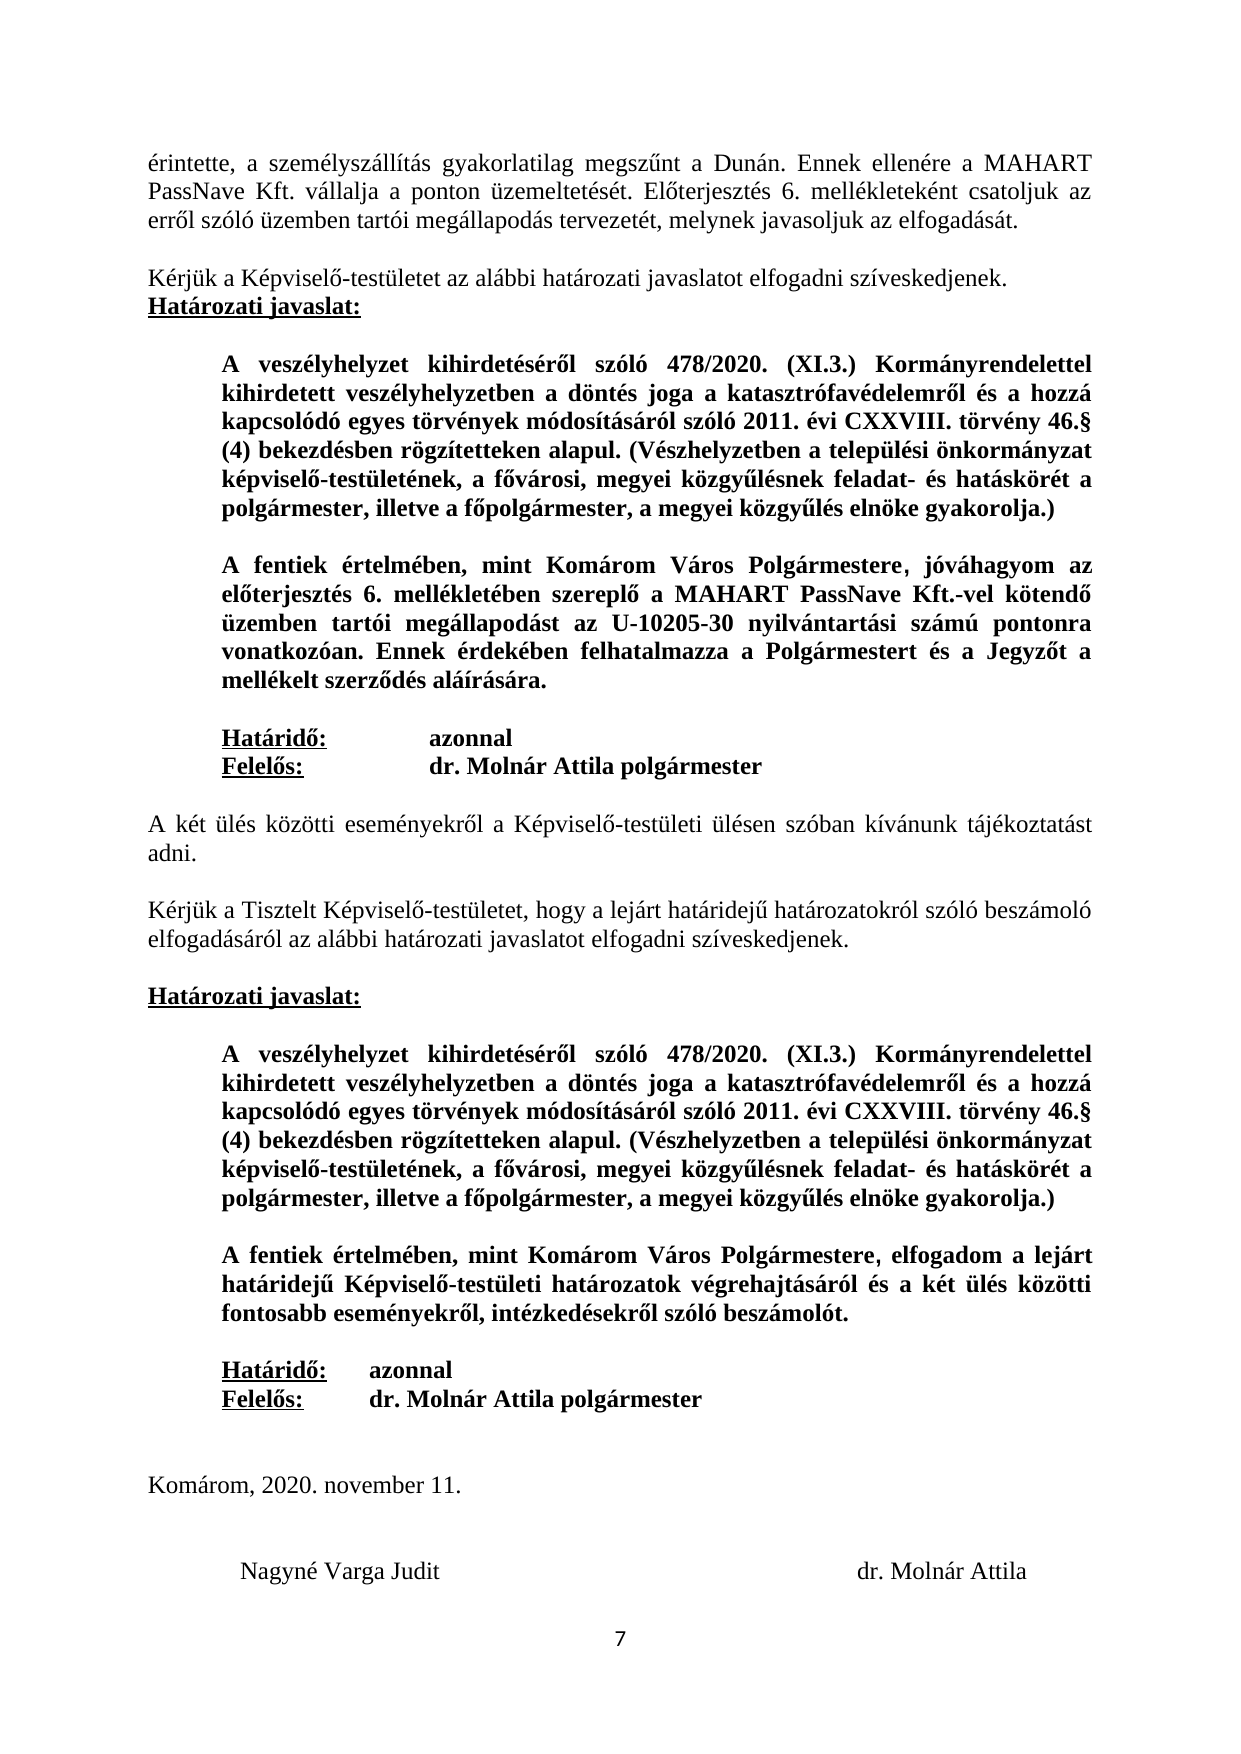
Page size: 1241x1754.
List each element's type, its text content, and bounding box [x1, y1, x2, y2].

text Határidő: azonnal [221, 1355, 1093, 1384]
text Határidő: azonnal [221, 723, 1093, 751]
text A fentiek értelmében, mint Komárom Város Polgármestere, elfogadom a lejárt határidejű Képviselő-testületi határozatok végrehajtásáról és a két ülés közötti fontosabb eseményekről, intézkedésekről szóló beszámolót. [221, 1240, 1093, 1326]
text Kérjük a Képviselő-testületet az alábbi határozati javaslatot elfogadni szíveskedjenek. [148, 263, 1093, 291]
text Határozati javaslat: [148, 981, 1093, 1010]
text Felelős: dr. Molnár Attila polgármester [221, 1384, 1093, 1413]
text A két ülés közötti eseményekről a Képviselő-testületi ülésen szóban kívánunk tájékoztatást adni. [148, 809, 1093, 866]
text Nagyné Varga Judit dr. Molnár Attila [148, 1556, 1093, 1585]
text Komárom, 2020. november 11. [148, 1470, 1093, 1499]
text Felelős: dr. Molnár Attila polgármester [221, 751, 1093, 780]
text A fentiek értelmében, mint Komárom Város Polgármestere, jóváhagyom az előterjesztés 6. mellékletében szereplő a MAHART PassNave Kft.-vel kötendő üzemben tartói megállapodást az U-10205-30 nyilvántartási számú pontonra vonatkozóan. Ennek érdekében felhatalmazza a Polgármestert és a Jegyzőt a mellékelt szerződés aláírására. [221, 550, 1093, 694]
text Kérjük a Tisztelt Képviselő-testületet, hogy a lejárt határidejű határozatokról szóló beszámoló elfogadásáról az alábbi határozati javaslatot elfogadni szíveskedjenek. [148, 895, 1093, 953]
text Határozati javaslat: [148, 291, 1093, 320]
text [148, 148, 1093, 234]
